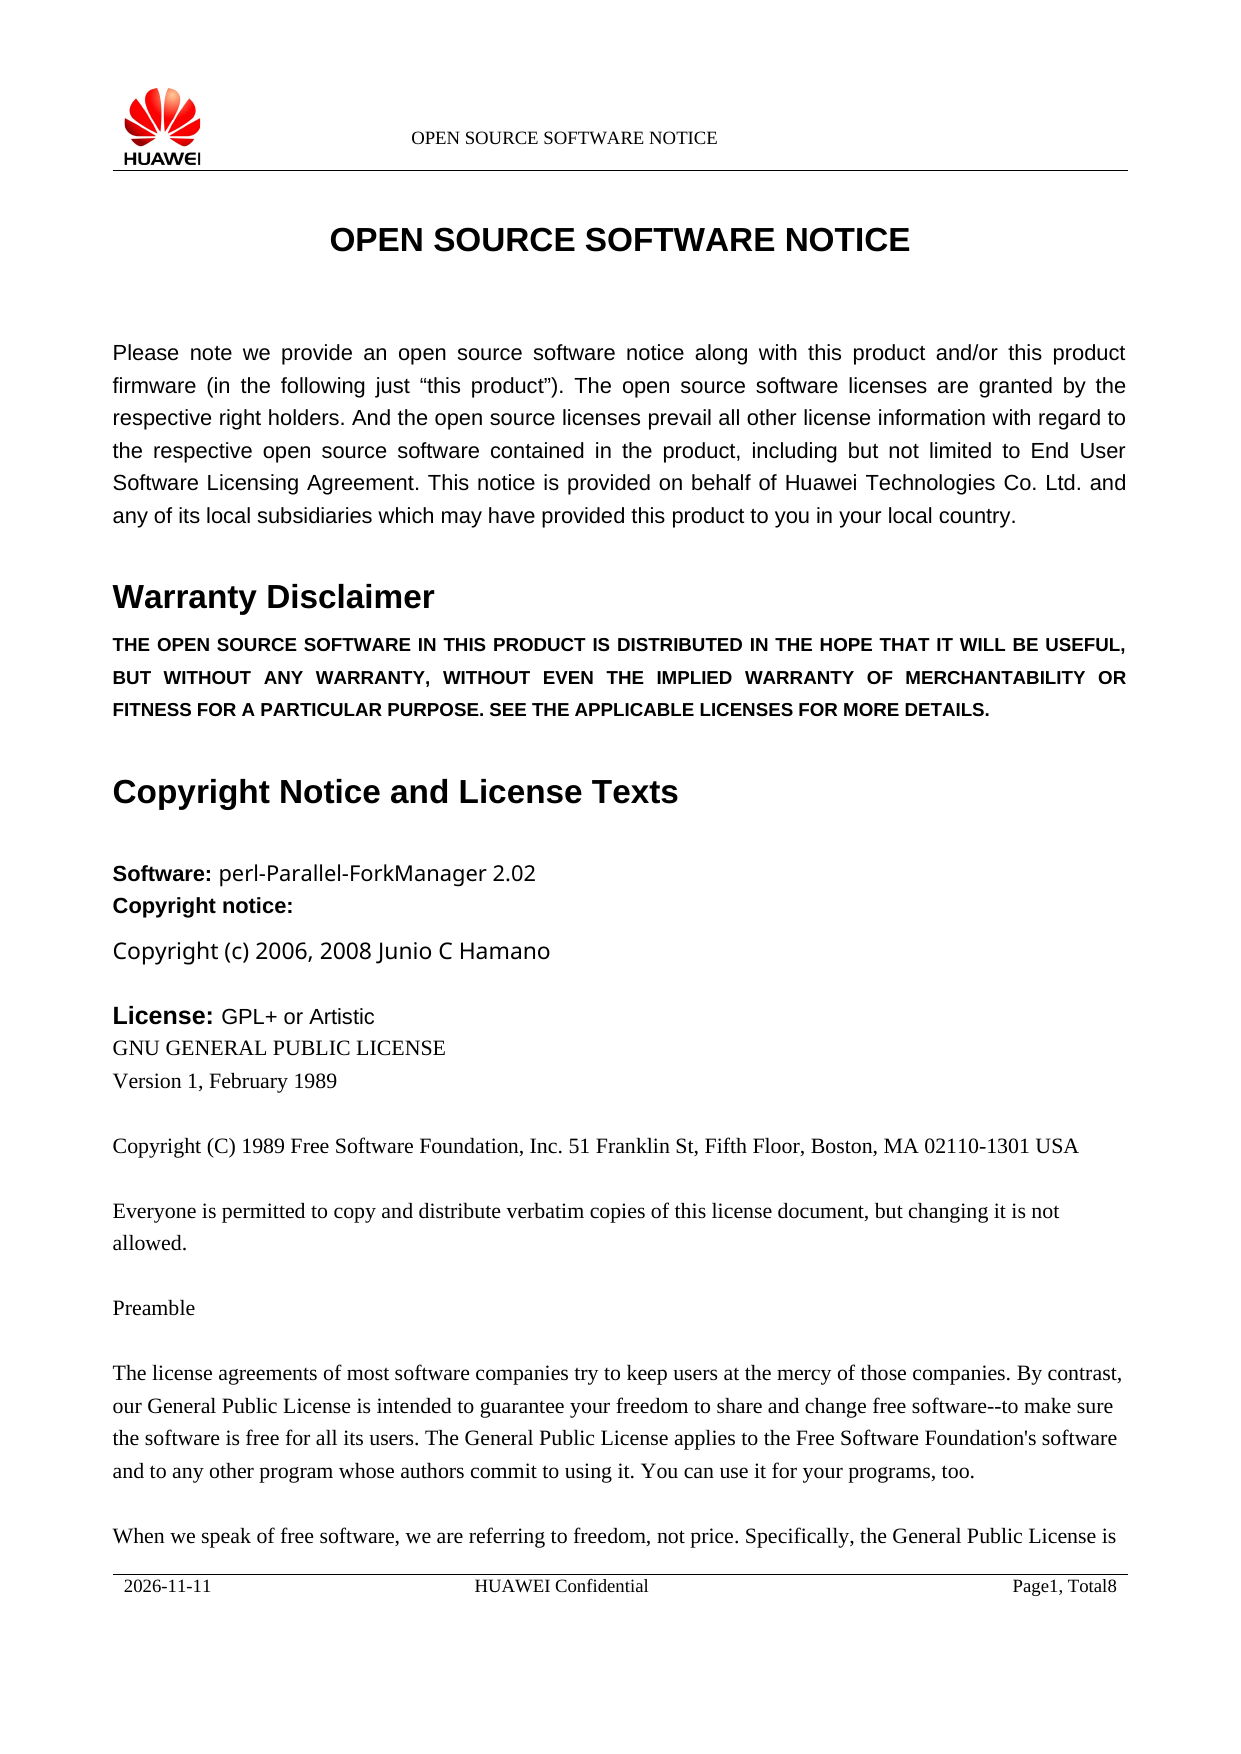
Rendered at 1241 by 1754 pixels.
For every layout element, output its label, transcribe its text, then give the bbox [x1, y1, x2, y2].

text License: GPL+ or Artistic [112, 999, 1128, 1031]
text Warranty Disclaimer [112, 564, 1128, 629]
text The open source software in this product is distributed in the hope that it will be useful, but WITHOUT ANY WARRANTY, without even the implied warranty of MERCHANTABILITY or FITNESS FOR A PARTICULAR PURPOSE. See the applicable licenses for more details. [112, 629, 1128, 726]
title Software: perl-Parallel-ForkManager 2.02 [112, 856, 1128, 889]
text OPEN SOURCE SOFTWARE NOTICE [112, 206, 1128, 271]
text Copyright (c) 2006, 2008 Junio C Hamano [112, 934, 1128, 999]
text Please note we provide an open source software notice along with this product and/or this product firmware (in the following just “this product”). The open source software licenses are granted by the respective right holders. And the open source licenses prevail all other license information with regard to the respective open source software contained in the product, including but not limited to End User Software Licensing Agreement. This notice is provided on behalf of Huawei Technologies Co. Ltd. and any of its local subsidiaries which may have provided this product to you in your local country. [112, 336, 1128, 531]
picture [124, 88, 201, 165]
text Copyright Notice and License Texts [112, 759, 1128, 824]
text Copyright notice: [112, 889, 1128, 921]
